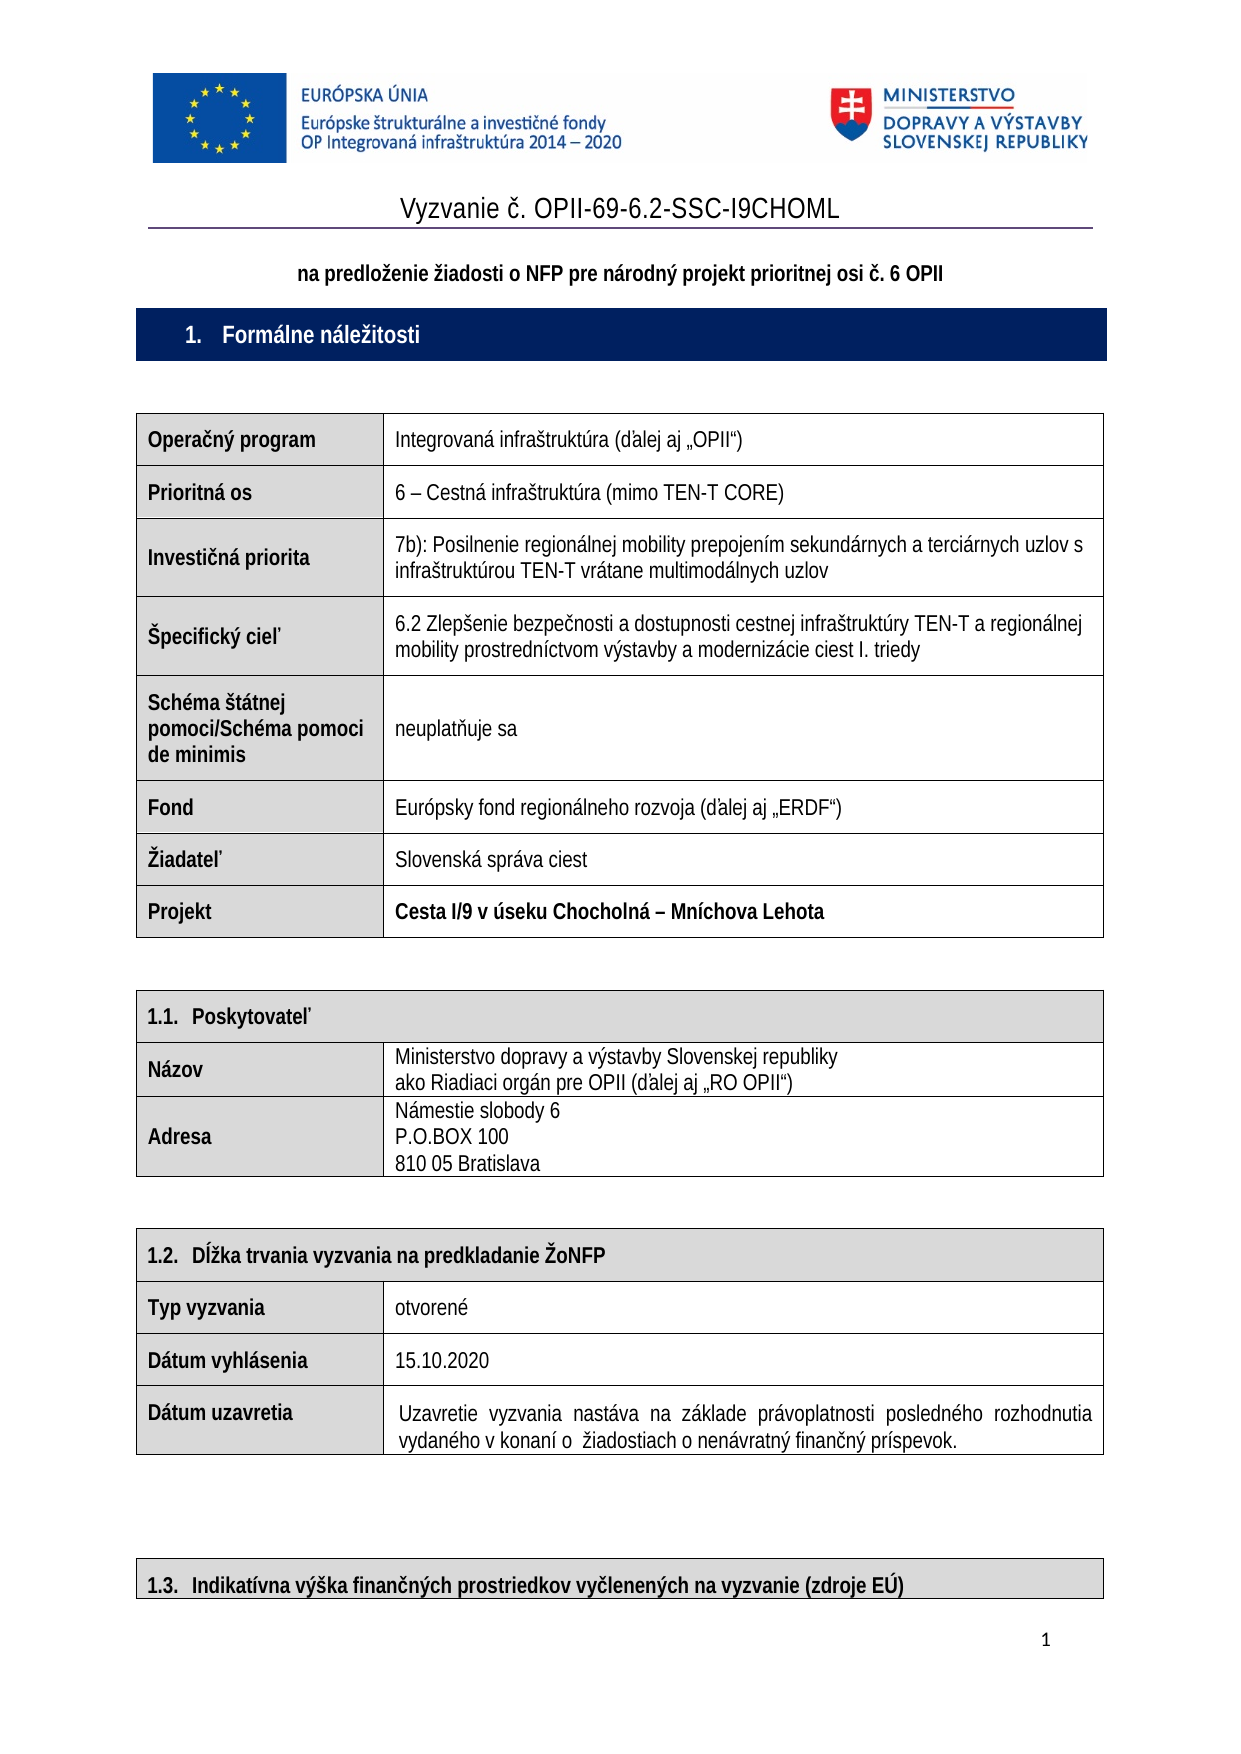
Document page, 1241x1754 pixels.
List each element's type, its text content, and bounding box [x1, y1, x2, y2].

table_cell 6.2 Zlepšenie bezpečnosti a dostupnosti cestnej infraštruktúry TEN-T a regionálnej mobility prostredníctvom výstavby a modernizácie ciest I. triedy [384, 597, 1103, 675]
table_cell neuplatňuje sa [384, 676, 1103, 780]
table_cell Schéma štátnej pomoci/Schéma pomoci de minimis [137, 676, 383, 780]
table_cell Slovenská správa ciest [384, 834, 1103, 885]
table_header Integrovaná infraštruktúra (ďalej aj „OPII“) [384, 414, 1103, 465]
table_header Indikatívna výška finančných prostriedkov vyčlenených na vyzvanie (zdroje EÚ) [137, 1559, 1103, 1598]
table_cell 6 – Cestná infraštruktúra (mimo TEN-T CORE) [384, 466, 1103, 517]
table_header Poskytovateľ [137, 991, 1103, 1042]
text na predloženie žiadosti o NFP pre národný projekt prioritnej osi č. 6 OPII [148, 260, 1093, 287]
table_cell Fond [137, 781, 383, 832]
table_cell Prioritná os [137, 466, 383, 517]
table_cell Špecifický cieľ [137, 597, 383, 675]
table_header Formálne náležitosti [136, 308, 1107, 361]
table_cell Projekt [137, 886, 383, 937]
title Vyzvanie č. OPII-69-6.2-SSC-I9CHOML [148, 192, 1093, 227]
table_cell Ministerstvo dopravy a výstavby Slovenskej republiky ako Riadiaci orgán pre OPII (ďalej aj „RO OPII“) [384, 1043, 1103, 1096]
table_cell Žiadateľ [137, 834, 383, 885]
table_cell 15.10.2020 [384, 1334, 1103, 1385]
table_cell 7b): Posilnenie regionálnej mobility prepojením sekundárnych a terciárnych uzlov s infraštruktúrou TEN-T vrátane multimodálnych uzlov [384, 519, 1103, 596]
table_cell Investičná priorita [137, 519, 383, 596]
table_cell otvorené [384, 1282, 1103, 1333]
table_header Dĺžka trvania vyzvania na predkladanie ŽoNFP [137, 1229, 1103, 1281]
table_cell Námestie slobody 6 P.O.BOX 100 810 05 Bratislava [384, 1097, 1103, 1176]
picture [152, 73, 1088, 163]
table_header Operačný program [137, 414, 383, 465]
table_cell Dátum vyhlásenia [137, 1334, 383, 1385]
table_cell Názov [137, 1043, 383, 1096]
table_cell Adresa [137, 1097, 383, 1176]
table_cell Typ vyzvania [137, 1282, 383, 1333]
table_cell Uzavretie vyzvania nastáva na základe právoplatnosti posledného rozhodnutia vydaného v konaní o žiadostiach o nenávratný finančný príspevok. [384, 1386, 1103, 1454]
table_cell Cesta I/9 v úseku Chocholná – Mníchova Lehota [384, 886, 1103, 937]
table_cell Dátum uzavretia [137, 1386, 383, 1454]
table_cell Európsky fond regionálneho rozvoja (ďalej aj „ERDF“) [384, 781, 1103, 832]
